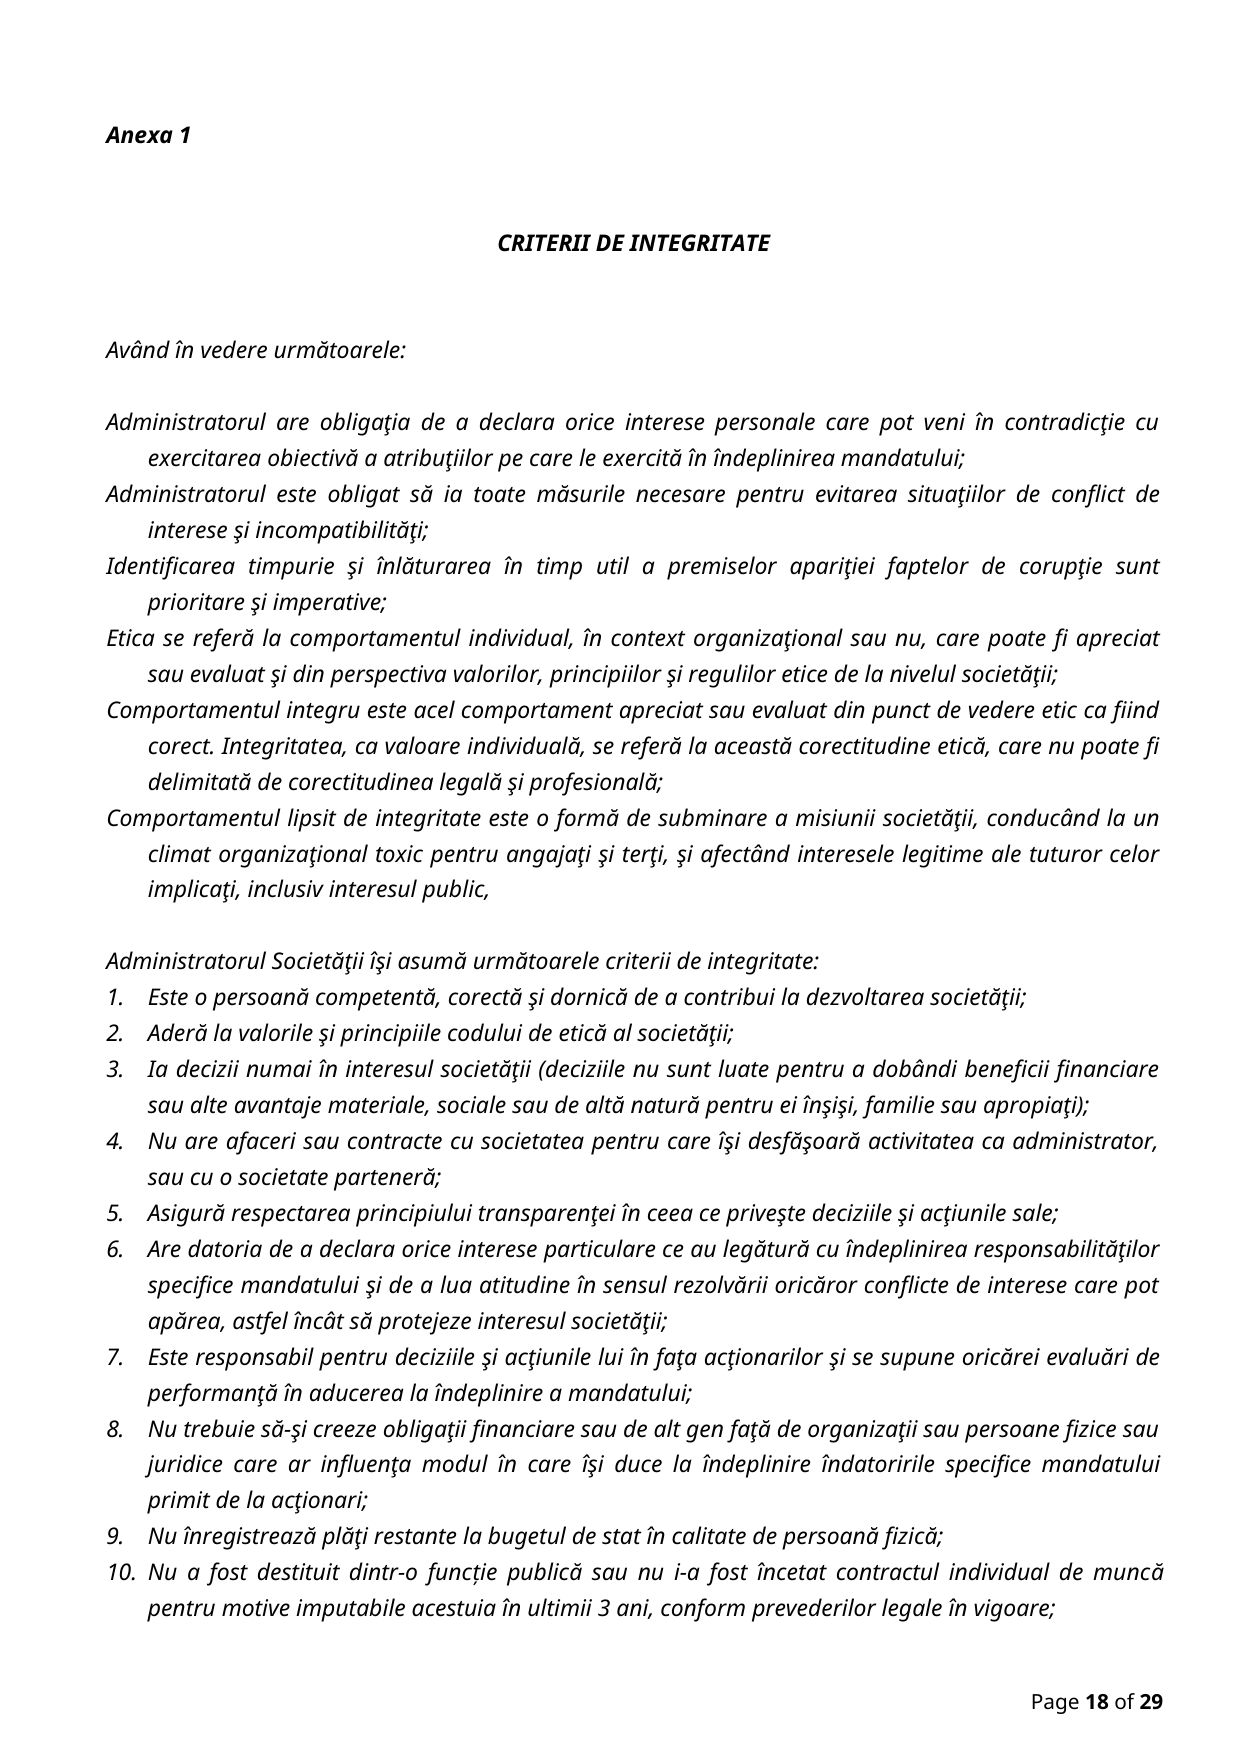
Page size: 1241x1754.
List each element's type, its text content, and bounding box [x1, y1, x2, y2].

text Având în vedere următoarele: [106, 334, 1164, 366]
text 6. Are datoria de a declara orice interese particulare ce au legătură cu îndeplinirea responsabilităţilor specifice mandatului şi de a lua atitudine în sensul rezolvării oricăror conflicte de interese care pot apărea, astfel încât să protejeze interesul societăţii; [106, 1233, 1164, 1336]
text Comportamentul lipsit de integritate este o formă de subminare a misiunii societăţii, conducând la un climat organizaţional toxic pentru angajaţi şi terţi, şi afectând interesele legitime ale tuturor celor implicaţi, inclusiv interesul public, [106, 802, 1164, 905]
text Administratorul are obligaţia de a declara orice interese personale care pot veni în contradicţie cu exercitarea obiectivă a atribuţiilor pe care le exercită în îndeplinirea mandatului; [106, 406, 1164, 473]
text 1. Este o persoană competentă, corectă şi dornică de a contribui la dezvoltarea societăţii; [106, 981, 1164, 1012]
text Comportamentul integru este acel comportament apreciat sau evaluat din punct de vedere etic ca fiind corect. Integritatea, ca valoare individuală, se referă la această corectitudine etică, care nu poate fi delimitată de corectitudinea legală şi profesională; [106, 694, 1164, 797]
text Etica se referă la comportamentul individual, în context organizaţional sau nu, care poate fi apreciat sau evaluat şi din perspectiva valorilor, principiilor şi regulilor etice de la nivelul societăţii; [106, 622, 1164, 689]
text Identificarea timpurie şi înlăturarea în timp util a premiselor apariţiei faptelor de corupţie sunt prioritare şi imperative; [106, 550, 1164, 617]
text 9. Nu înregistrează plăţi restante la bugetul de stat în calitate de persoană fizică; [106, 1520, 1164, 1552]
text 4. Nu are afaceri sau contracte cu societatea pentru care îşi desfăşoară activitatea ca administrator, sau cu o societate parteneră; [106, 1125, 1164, 1192]
text 5. Asigură respectarea principiului transparenţei în ceea ce priveşte deciziile şi acţiunile sale; [106, 1197, 1164, 1228]
text CRITERII DE INTEGRITATE [106, 227, 1164, 258]
text 2. Aderă la valorile şi principiile codului de etică al societăţii; [106, 1017, 1164, 1048]
text 10. Nu a fost destituit dintr-o funcție publică sau nu i-a fost încetat contractul individual de muncă pentru motive imputabile acestuia în ultimii 3 ani, conform prevederilor legale în vigoare; [106, 1556, 1164, 1623]
text Anexa 1 [106, 119, 1164, 150]
text 3. Ia decizii numai în interesul societăţii (deciziile nu sunt luate pentru a dobândi beneficii financiare sau alte avantaje materiale, sociale sau de altă natură pentru ei înşişi, familie sau apropiaţi); [106, 1053, 1164, 1120]
text Administratorul este obligat să ia toate măsurile necesare pentru evitarea situaţiilor de conflict de interese şi incompatibilităţi; [106, 478, 1164, 545]
text 8. Nu trebuie să-şi creeze obligaţii financiare sau de alt gen faţă de organizaţii sau persoane fizice sau juridice care ar influenţa modul în care îşi duce la îndeplinire îndatoririle specifice mandatului primit de la acţionari; [106, 1412, 1164, 1516]
text 7. Este responsabil pentru deciziile şi acţiunile lui în faţa acţionarilor şi se supune oricărei evaluări de performanţă în aducerea la îndeplinire a mandatului; [106, 1341, 1164, 1408]
text Administratorul Societăţii îşi asumă următoarele criterii de integritate: [106, 945, 1164, 977]
